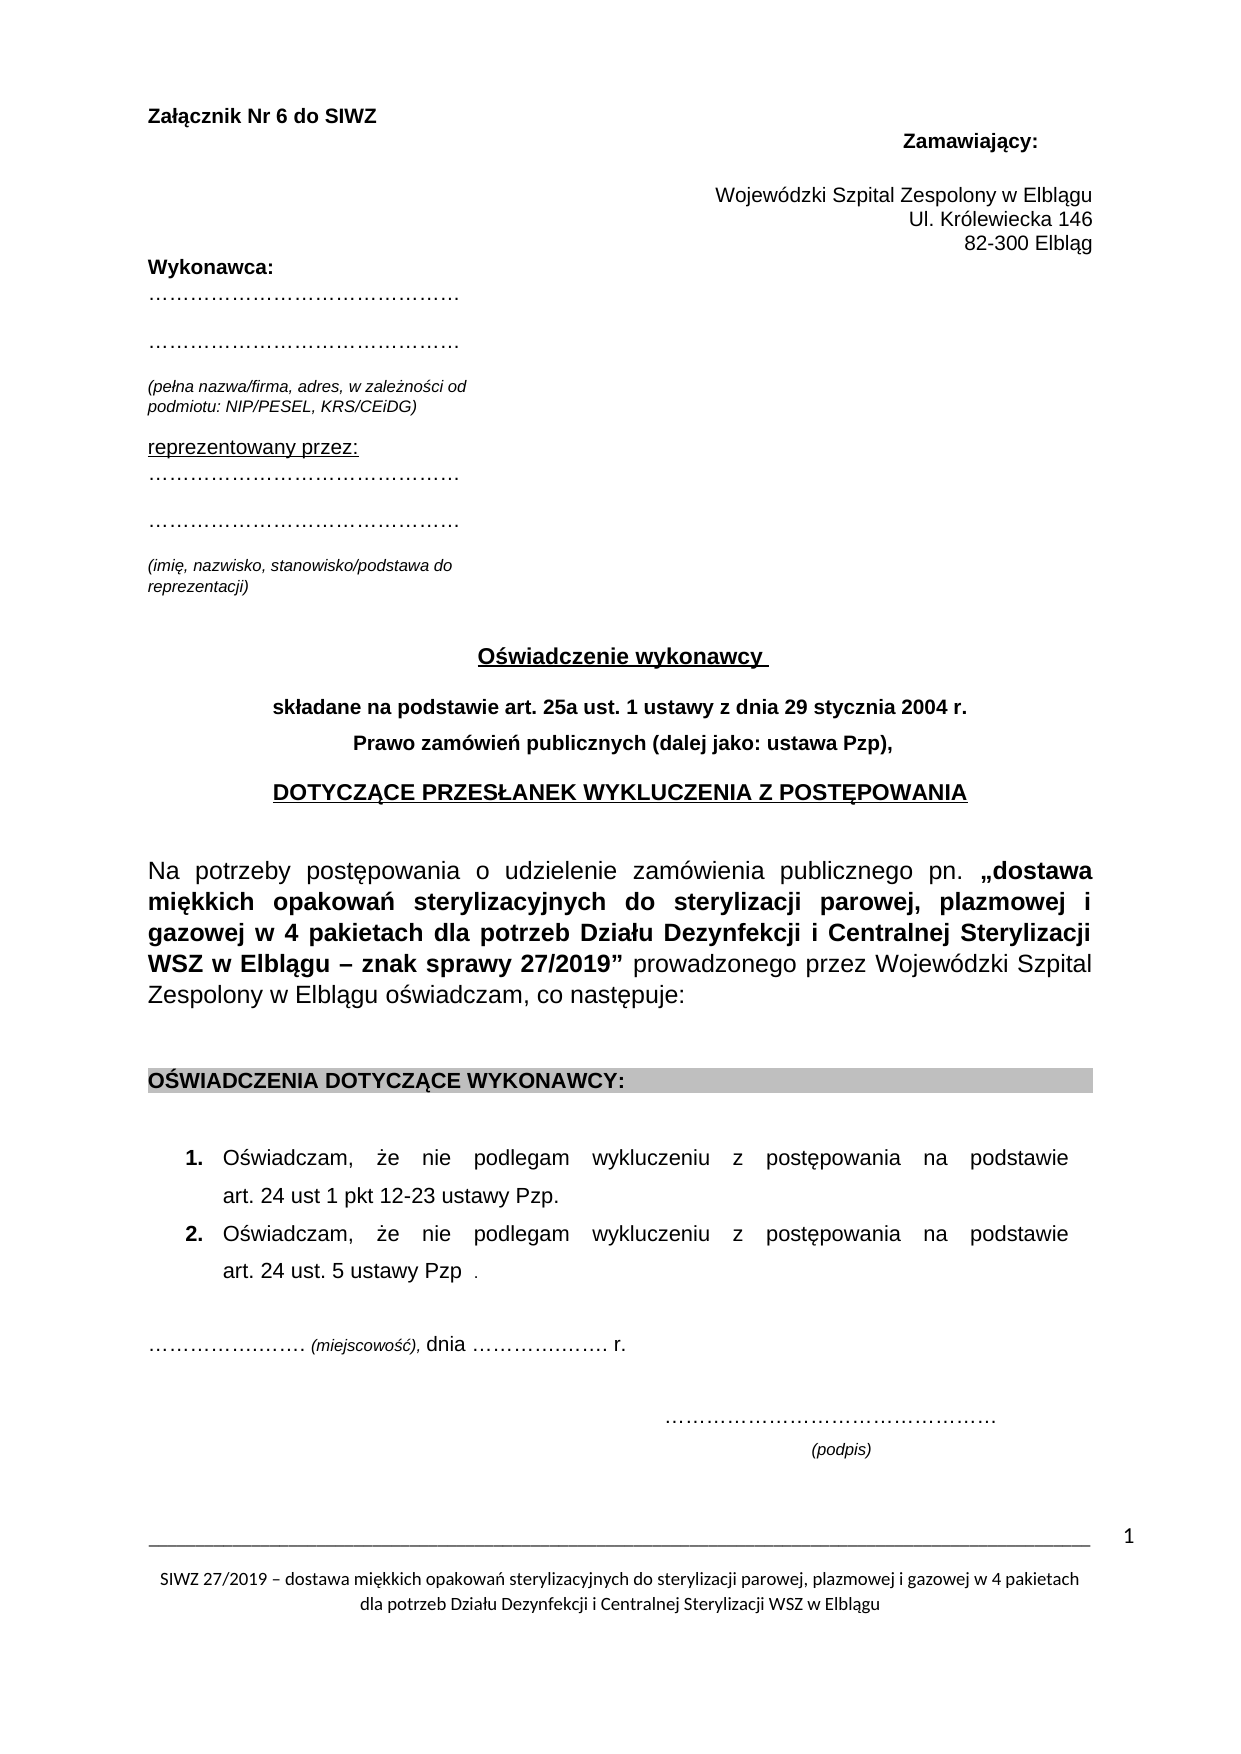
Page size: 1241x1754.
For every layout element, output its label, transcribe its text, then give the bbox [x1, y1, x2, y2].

text DOTYCZĄCE PRZESŁANEK WYKLUCZENIA Z POSTĘPOWANIA [148, 779, 1093, 805]
text Ul. Królewiecka 146 [148, 207, 1093, 231]
text Zamawiający: [148, 129, 1093, 153]
text OŚWIADCZENIA DOTYCZĄCE WYKONAWCY: [148, 1068, 1093, 1093]
text 82-300 Elbląg [148, 231, 1093, 255]
text Prawo zamówień publicznych (dalej jako: ustawa Pzp), [148, 731, 1093, 754]
text (podpis) [738, 1440, 1093, 1459]
text ……………………………………………………………………………… [148, 460, 472, 532]
list Oświadczam, że nie podlegam wykluczeniu z postępowania na podstawie art. 24 ust 1 pkt 12-23 ustawy Pzp. [185, 1145, 1093, 1208]
text składane na podstawie art. 25a ust. 1 ustawy z dnia 29 stycznia 2004 r. [148, 694, 1093, 718]
text ……………………………………………………………………………… [148, 281, 472, 353]
text reprezentowany przez: [148, 434, 1093, 458]
text Wykonawca: [148, 255, 1093, 279]
text (imię, nazwisko, stanowisko/podstawa do reprezentacji) [148, 556, 472, 596]
text Oświadczenie wykonawcy [148, 643, 1093, 669]
text Na potrzeby postępowania o udzielenie zamówienia publicznego pn. „dostawa miękkich opakowań sterylizacyjnych do sterylizacji parowej, plazmowej i gazowej w 4 pakietach dla potrzeb Działu Dezynfekcji i Centralnej Sterylizacji WSZ w Elblągu – znak sprawy 27/2019” prowadzonego przez Wojewódzki Szpital Zespolony w Elblągu oświadczam, co następuje: [148, 856, 1093, 1009]
text Wojewódzki Szpital Zespolony w Elblągu [148, 183, 1093, 207]
text ………………………………………… [148, 1404, 1093, 1428]
text …………….……. (miejscowość), dnia ………….……. r. [148, 1332, 1093, 1356]
list Oświadczam, że nie podlegam wykluczeniu z postępowania na podstawie art. 24 ust. 5 ustawy Pzp . [185, 1221, 1093, 1283]
text (pełna nazwa/firma, adres, w zależności od podmiotu: NIP/PESEL, KRS/CEiDG) [148, 377, 472, 416]
text Załącznik Nr 6 do SIWZ [148, 103, 1093, 127]
